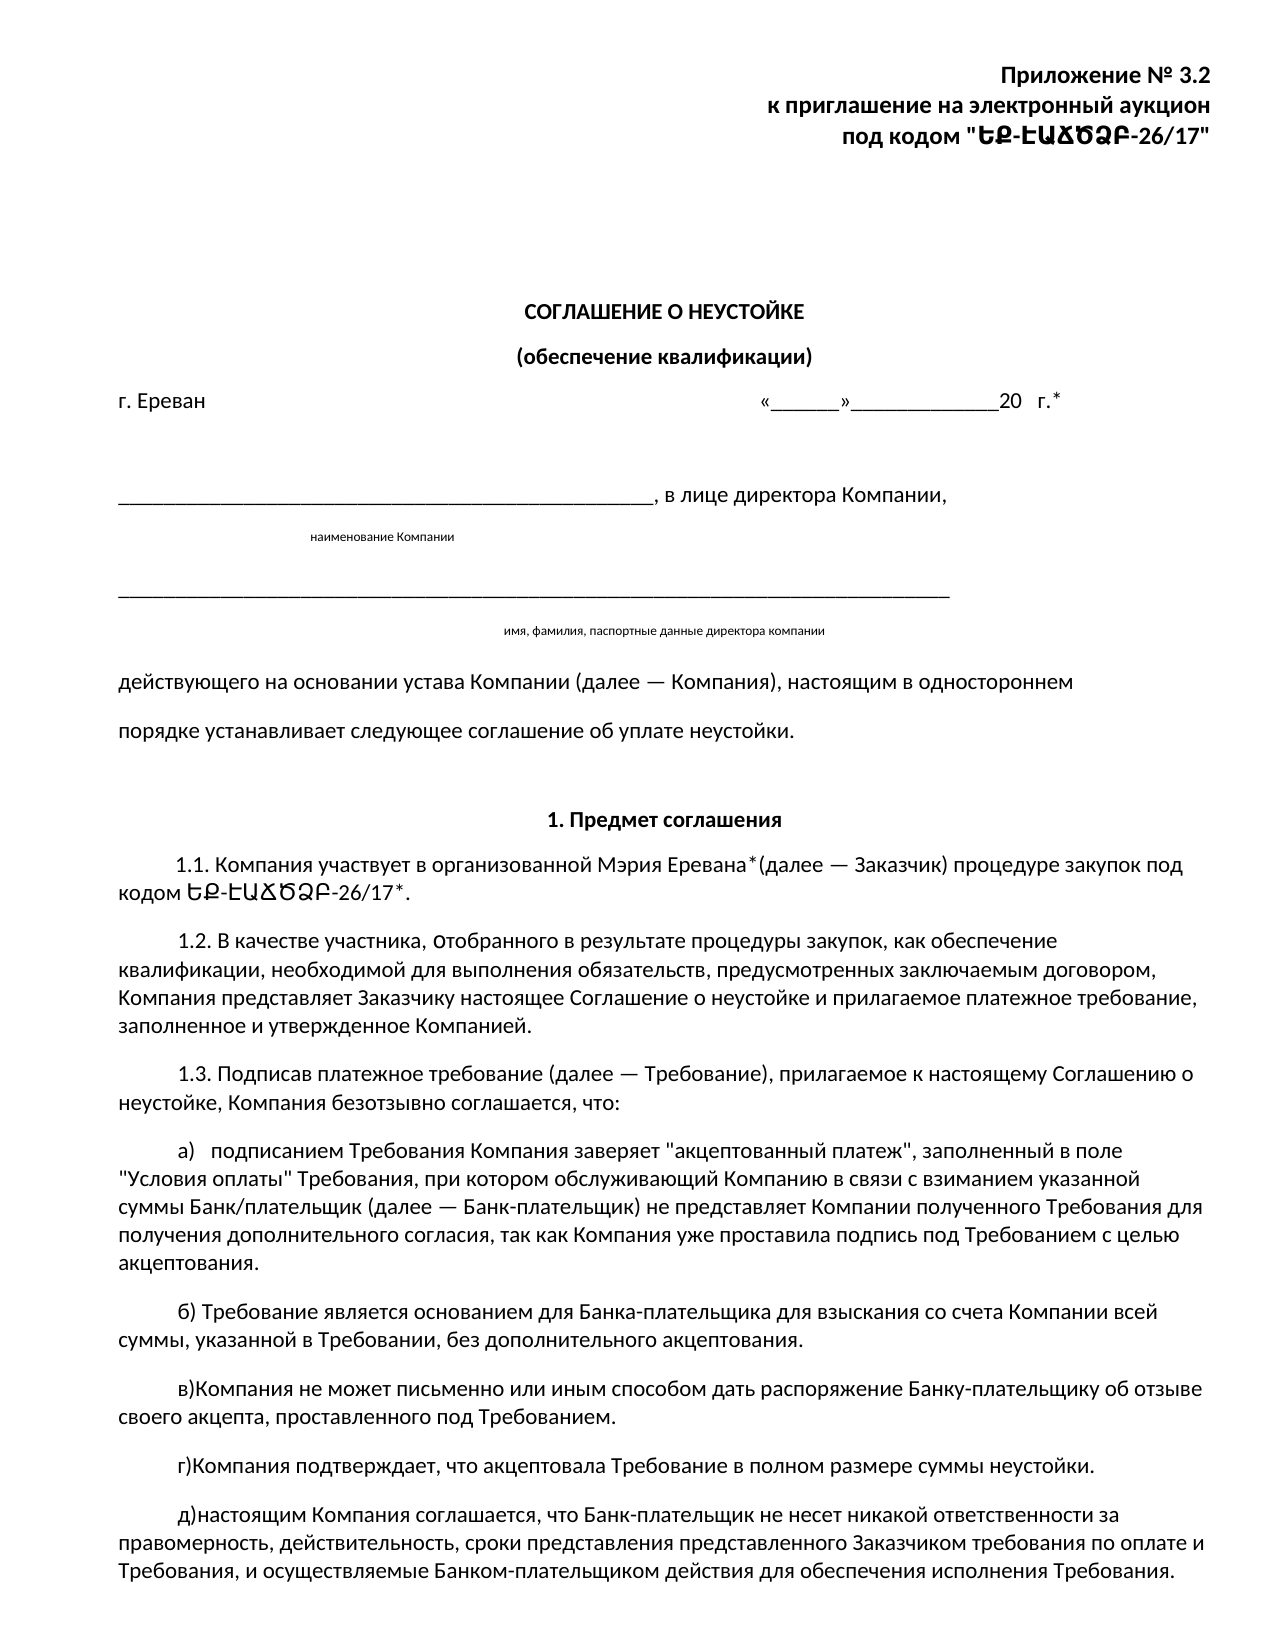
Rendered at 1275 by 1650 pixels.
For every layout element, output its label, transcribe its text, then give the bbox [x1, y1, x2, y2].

text _________________________________________________________________________ [118, 573, 1211, 601]
text действующего на основании устава Компании (далее — Компания), настоящим в одностороннем [118, 667, 1211, 695]
text 1.2. В качестве участника, օтобранного в результате процедуры закупок, как обеспечение квалификации, необходимой для выполнения обязательств, предусмотренных заключаемым договором, Kомпания представляет Заказчику настоящее Соглашение о неустойке и прилагаемое платежное требование, заполненное и утвержденное Компанией. [118, 927, 1211, 1039]
text под кодом "ԵՔ-ԷԱՃԾՁԲ-26/17" [148, 120, 1211, 151]
text д)настоящим Компания соглашается, что Банк-плательщик не несет никакой ответственности за правомерность, действительность, сроки представления представленного Заказчиком требования по оплате и Требования, и осуществляемые Банком-плательщиком действия для обеспечения исполнения Требования. [118, 1500, 1211, 1584]
text _______________________________________________, в лице директора Компании, [118, 480, 1211, 508]
text имя, фамилия, паспортные данные директора компании [118, 622, 1211, 650]
text Приложение № 3.2 [118, 59, 1211, 89]
text (обеспечение квалификации) [118, 342, 1211, 370]
text 1.3. Подписав платежное требование (далее — Требование), прилагаемое к настоящему Соглашению о неустойке, Компания безотзывно соглашается, что: [118, 1059, 1211, 1116]
text наименование Компании [310, 529, 1211, 557]
text 1. Предмет соглашения [118, 805, 1211, 833]
text порядке устанавливает следующее соглашение об уплате неустойки. [118, 716, 1211, 744]
text СОГЛАШЕНИЕ О НЕУСТОЙКЕ [118, 297, 1211, 325]
text г)Компания подтверждает, что акцептовала Требование в полном размере суммы неустойки. [118, 1451, 1211, 1479]
text к приглашение на электронный аукцион [148, 89, 1211, 120]
table_header «______»_____________20 г.* [605, 387, 1074, 435]
text б) Требование является основанием для Банка-плательщика для взыскания со счета Компании всей суммы, указанной в Требовании, без дополнительного акцептования. [118, 1297, 1211, 1353]
text в)Компания не может письменно или иным способом дать распоряжение Банку-плательщику об отзыве своего акцепта, проставленного под Требованием. [118, 1374, 1211, 1430]
table_header г. Ереван [107, 387, 605, 435]
text а) подписанием Требования Компания заверяет "акцептованный платеж", заполненный в поле "Условия оплаты" Требования, при котором обслуживающий Компанию в связи с взиманием указанной суммы Банк/плательщик (далее — Банк-плательщик) не представляет Компании полученного Требования для получения дополнительного согласия, так как Компания уже проставила подпись под Требованием с целью акцептования. [118, 1136, 1211, 1277]
text 1.1. Компания участвует в организованной Мэрия Еревана*(далее — Заказчик) процедуре закупок под кодом ԵՔ-ԷԱՃԾՁԲ-26/17*. [118, 850, 1211, 906]
